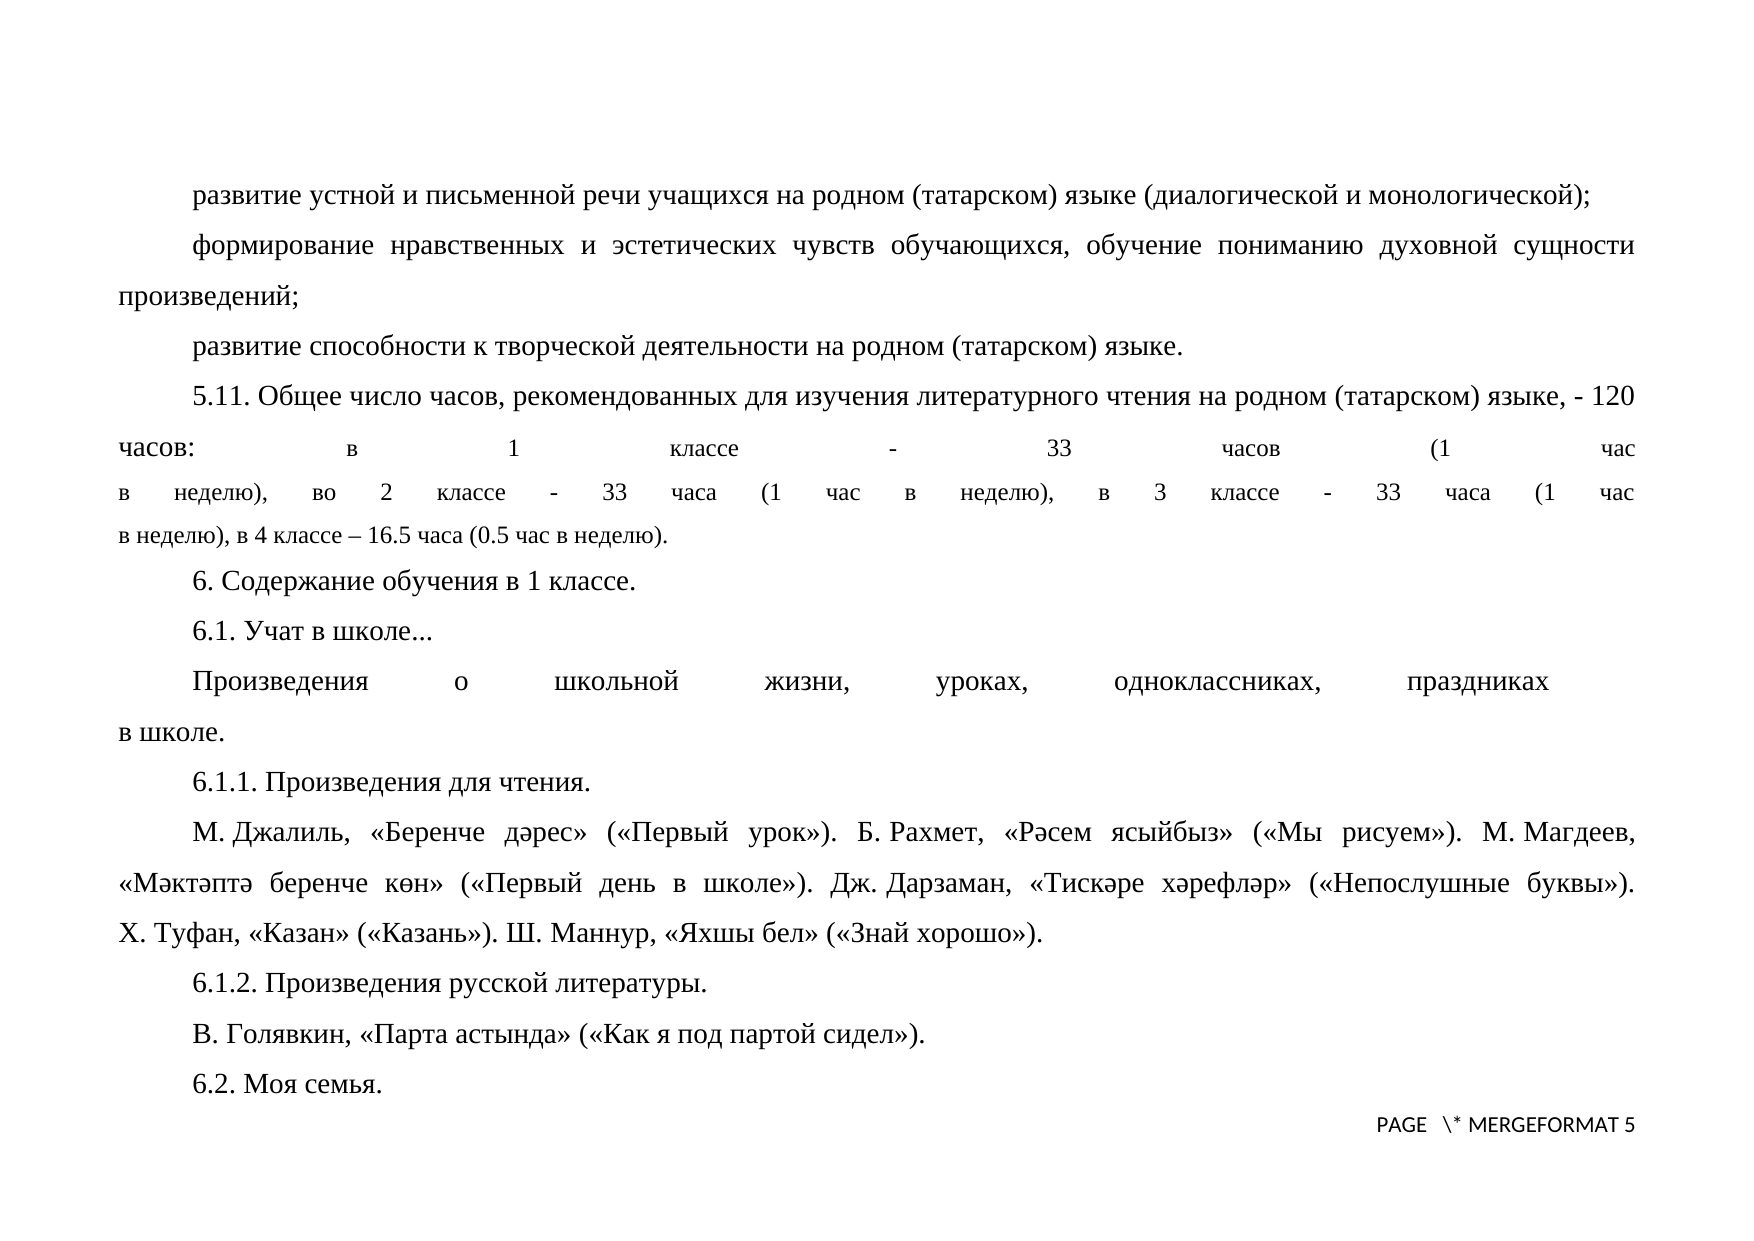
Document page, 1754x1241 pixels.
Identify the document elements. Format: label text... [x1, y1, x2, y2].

text 5.11. Общее число часов, рекомендованных для изучения литературного чтения на родном (татарском) языке, - 120 часов: в 1 классе - 33 часов (1 час в неделю), во 2 классе - 33 часа (1 час в неделю), в 3 классе - 33 часа (1 час в неделю), в 4 классе – 16.5 часа (0.5 час в неделю). [118, 378, 1636, 548]
text 6.1. Учат в школе... [118, 613, 1636, 647]
text 6. Содержание обучения в 1 классе. [118, 563, 1636, 596]
text 6.1.2. Произведения русской литературы. [118, 965, 1636, 999]
text 6.1.1. Произведения для чтения. [118, 764, 1636, 798]
text 6.2. Моя семья. [118, 1066, 1636, 1099]
text В. Голявкин, «Парта астында» («Как я под партой сидел»). [118, 1016, 1636, 1049]
text формирование нравственных и эстетических чувств обучающихся, обучение пониманию духовной сущности произведений; [118, 227, 1636, 311]
text Произведения о школьной жизни, уроках, одноклассниках, праздниках в школе. [118, 663, 1636, 747]
text М. Джалиль, «Беренче дәрес» («Первый урок»). Б. Рахмет, «Рәсем ясыйбыз» («Мы рисуем»). М. Магдеев, «Мәктәптә беренче көн» («Первый день в школе»). Дж. Дарзаман, «Тискәре хәрефләр» («Непослушные буквы»). Х. Туфан, «Казан» («Казань»). Ш. Маннур, «Яхшы бел» («Знай хорошо»). [118, 814, 1636, 949]
text развитие устной и письменной речи учащихся на родном (татарском) языке (диалогической и монологической); [118, 177, 1636, 211]
text развитие способности к творческой деятельности на родном (татарском) языке. [118, 328, 1636, 362]
